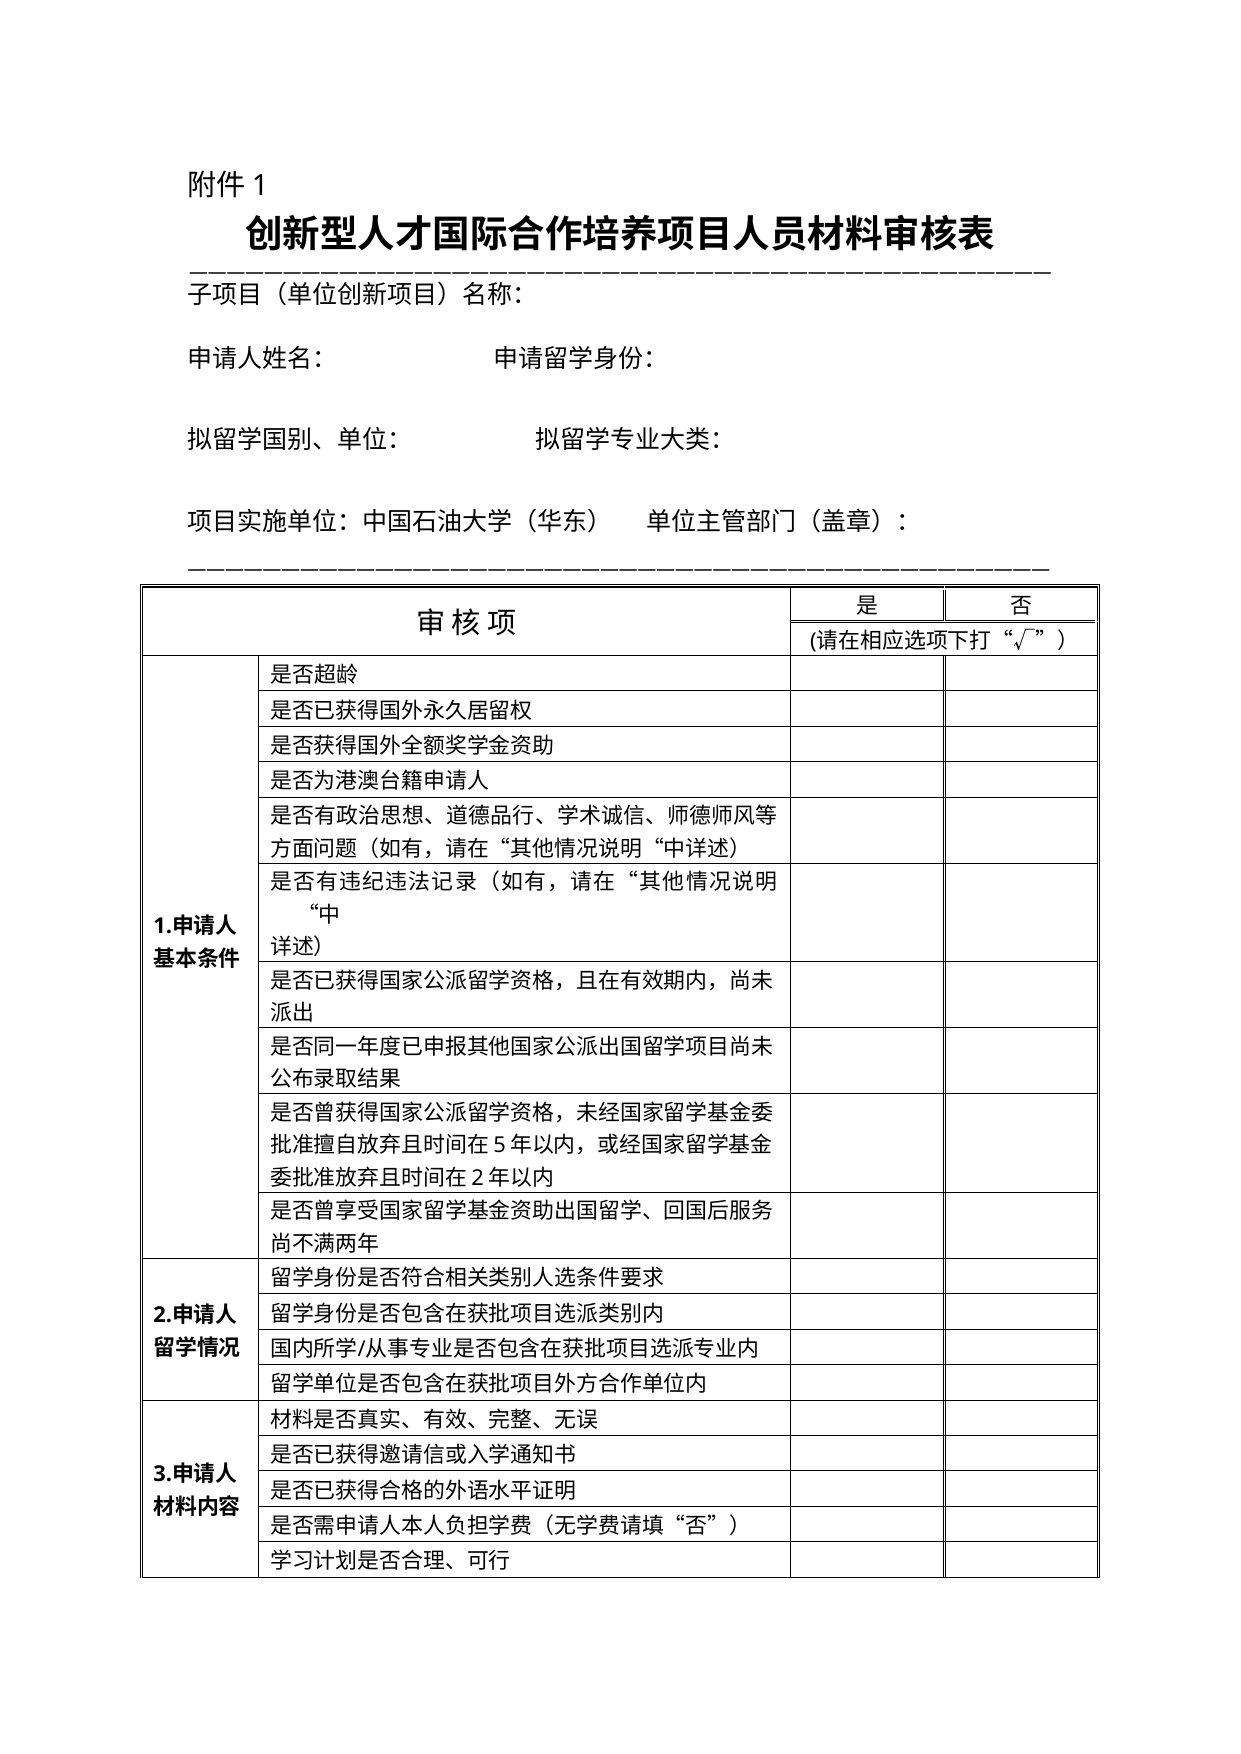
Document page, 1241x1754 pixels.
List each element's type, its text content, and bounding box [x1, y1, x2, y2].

table_cell [791, 691, 943, 726]
table_cell [791, 762, 943, 797]
table_cell [946, 1330, 1097, 1364]
table_header 审 核 项 [143, 588, 790, 655]
text 拟留学国别、单位： 拟留学专业大类： [187, 406, 1053, 471]
table_cell [791, 1294, 943, 1329]
table_cell [946, 656, 1097, 690]
text ―――――――――――――――――――――――――――――――――――――――――――――― [187, 552, 1053, 584]
text 项目实施单位：中国石油大学（华东） 单位主管部门（盖章）： [187, 487, 1053, 552]
table_cell [791, 864, 943, 961]
table_cell 是否已获得国家公派留学资格，且在有效期内，尚未派出 [259, 962, 790, 1027]
table_cell [946, 798, 1097, 863]
table_header 否 [944, 587, 1097, 620]
table_cell 是否同一年度已申报其他国家公派出国留学项目尚未公布录取结果 [259, 1028, 790, 1093]
table_cell 是否曾获得国家公派留学资格，未经国家留学基金委批准擅自放弃且时间在5年以内，或经国家留学基金委批准放弃且时间在2年以内 [259, 1094, 790, 1192]
table_cell [946, 1401, 1097, 1435]
table_cell 是否已获得邀请信或入学通知书 [259, 1436, 790, 1470]
table_cell [946, 1259, 1097, 1293]
table_cell 留学身份是否包含在获批项目选派类别内 [259, 1294, 790, 1329]
table_cell 是否曾享受国家留学基金资助出国留学、回国后服务 尚不满两年 [259, 1193, 790, 1258]
table_cell 留学单位是否包含在获批项目外方合作单位内 [259, 1365, 790, 1399]
table_cell [946, 1193, 1097, 1258]
table_cell [791, 1094, 943, 1192]
table_cell 是否超龄 [259, 656, 790, 690]
table_cell [791, 1507, 943, 1541]
table_cell 1.申请人基本条件 [143, 656, 258, 1258]
table_cell [791, 1365, 943, 1399]
table_cell [946, 1094, 1097, 1192]
table_cell [791, 798, 943, 863]
table_cell 是否已获得国外永久居留权 [259, 691, 790, 726]
table_cell [946, 727, 1097, 761]
table_header 是 [791, 588, 944, 620]
table_cell [946, 691, 1097, 726]
table_cell 留学身份是否符合相关类别人选条件要求 [259, 1259, 790, 1293]
table_cell [791, 1471, 943, 1506]
table_cell 是否为港澳台籍申请人 [259, 762, 790, 797]
table_cell [791, 1436, 943, 1470]
table_cell [946, 1542, 1097, 1577]
table_cell 3.申请人材料内容 [143, 1401, 258, 1577]
table_cell [791, 1028, 943, 1093]
text 申请人姓名： 申请留学身份： [187, 324, 1053, 389]
table_cell [791, 1542, 943, 1577]
text ―――――――――――――――――――――――――――――――――――――――――――――― [187, 259, 1053, 284]
table_cell [946, 962, 1097, 1027]
table_cell [791, 656, 943, 690]
table_cell 是否获得国外全额奖学金资助 [259, 727, 790, 761]
table_cell [791, 1259, 943, 1293]
table_cell [791, 727, 943, 761]
table_cell [946, 1294, 1097, 1329]
table_cell 2.申请人留学情况 [143, 1259, 258, 1399]
table_cell [791, 1401, 943, 1435]
table_cell (请在相应选项下打“√”） [791, 620, 1098, 655]
table_cell 是否需申请人本人负担学费（无学费请填“否”） [259, 1507, 790, 1541]
table_cell [791, 1193, 943, 1258]
table_cell 材料是否真实、有效、完整、无误 [259, 1401, 790, 1435]
text 附件1 [187, 162, 1053, 204]
table_cell [946, 1436, 1097, 1470]
table_cell [946, 1365, 1097, 1399]
text 子项目（单位创新项目）名称： [187, 284, 1053, 308]
table_cell [946, 762, 1097, 797]
table_cell 是否有违纪违法记录（如有，请在“其他情况说明“中 详述） [259, 864, 790, 961]
table_cell 国内所学/从事专业是否包含在获批项目选派专业内 [259, 1330, 790, 1364]
table_cell [946, 1471, 1097, 1506]
table_cell [791, 962, 943, 1027]
table_cell 是否有政治思想、道德品行、学术诚信、师德师风等方面问题（如有，请在“其他情况说明“中详述） [259, 798, 790, 863]
table_cell [946, 1507, 1097, 1541]
table_cell [946, 1028, 1097, 1093]
table_cell 是否已获得合格的外语水平证明 [259, 1471, 790, 1506]
table_cell [946, 864, 1097, 961]
text 创新型人才国际合作培养项目人员材料审核表 [187, 204, 1053, 259]
table_cell 学习计划是否合理、可行 [259, 1542, 790, 1577]
table_cell [791, 1330, 943, 1364]
